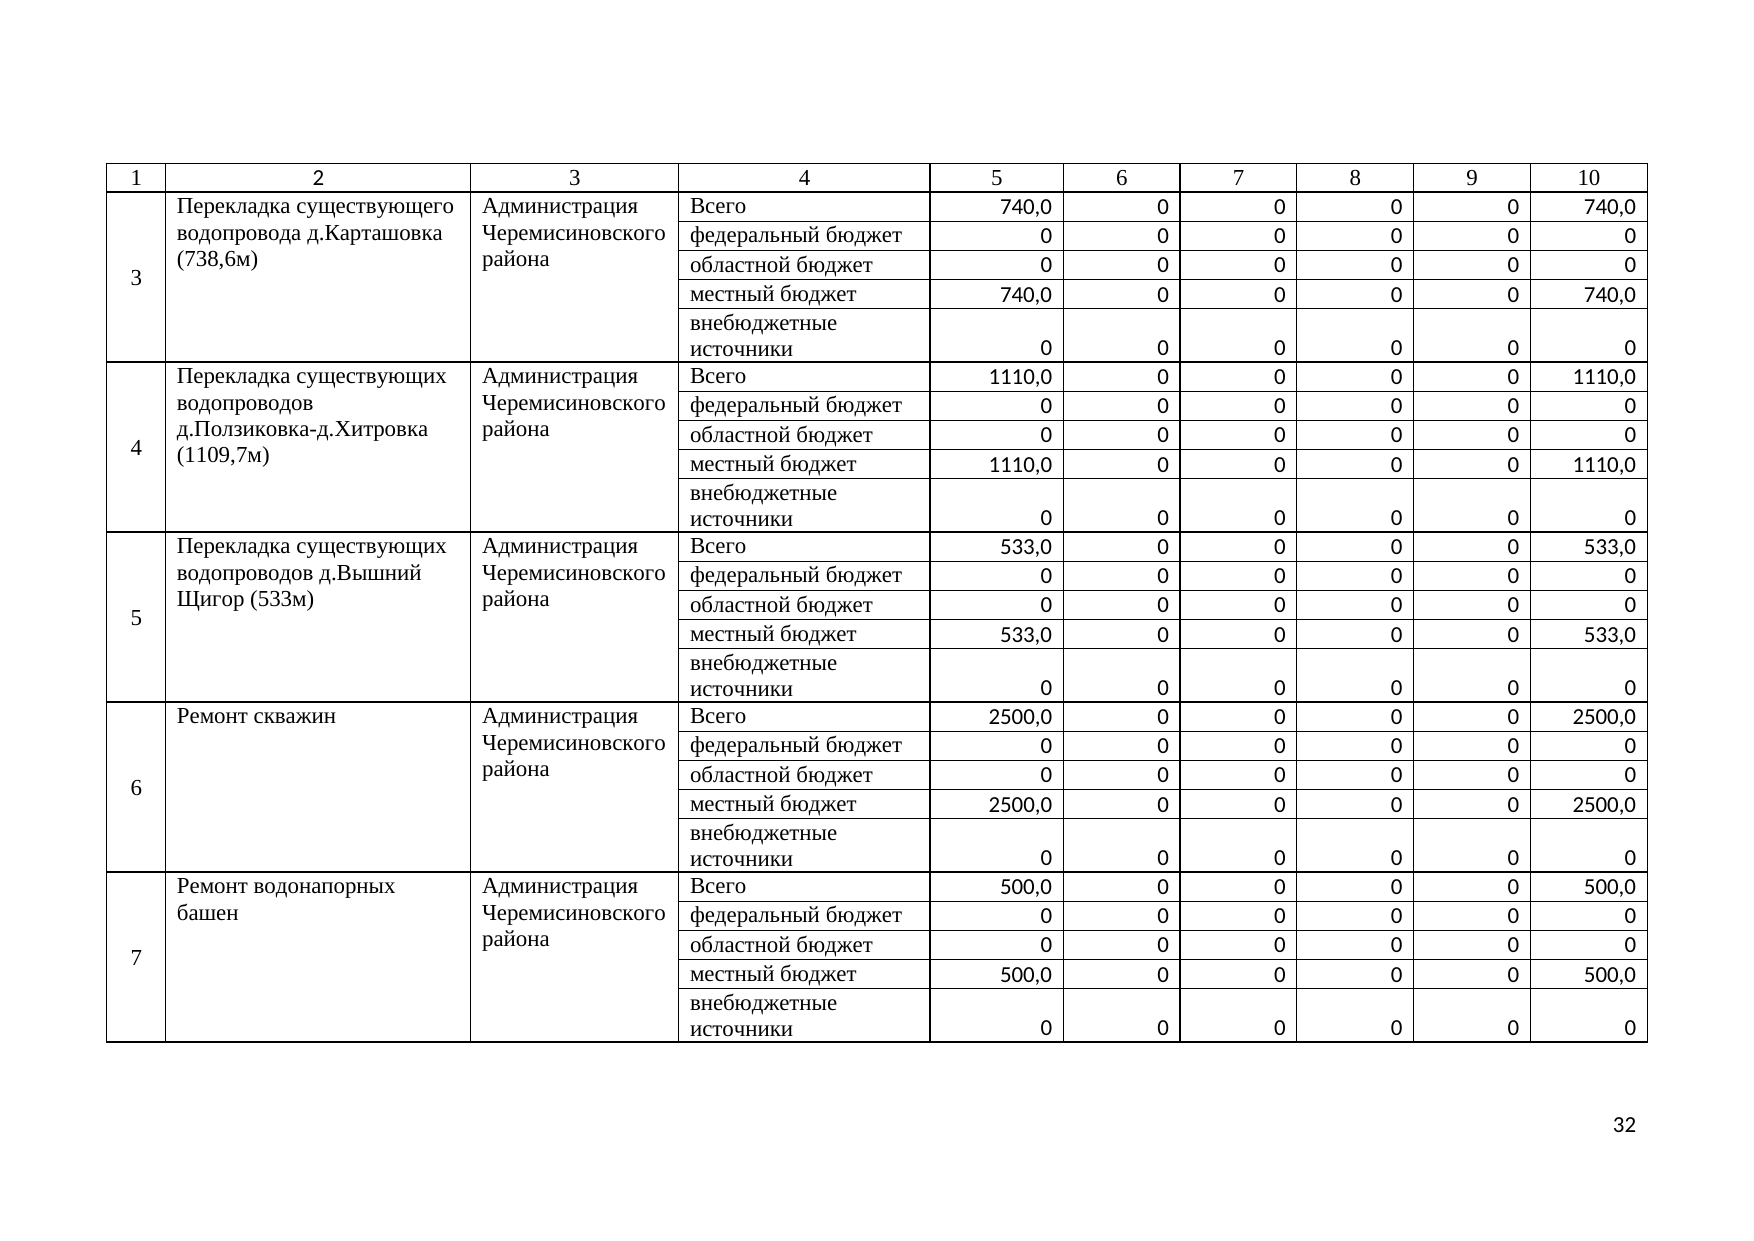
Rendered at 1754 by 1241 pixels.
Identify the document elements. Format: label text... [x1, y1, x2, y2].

table_cell федеральный бюджет [679, 222, 929, 249]
table_cell внебюджетные источники [679, 819, 929, 871]
table_cell 0 [1414, 873, 1530, 901]
table_cell 500,0 [1531, 960, 1647, 988]
table_cell 0 [1181, 703, 1296, 731]
table_cell 0 [1181, 732, 1296, 759]
table_cell 0 [931, 732, 1063, 759]
table_cell 0 [1181, 421, 1296, 449]
table_cell 0 [931, 931, 1063, 959]
table_cell 4 [679, 164, 929, 191]
table_cell Ремонт скважин [166, 703, 470, 871]
table_cell 0 [1531, 902, 1647, 929]
table_cell Перекладка существующих водопроводов д.Вышний Щигор (533м) [166, 533, 470, 701]
table_cell 0 [931, 989, 1063, 1041]
table_cell 6 [1064, 164, 1179, 191]
table_cell 0 [1531, 649, 1647, 701]
table_cell 0 [1531, 251, 1647, 279]
table_cell 0 [1414, 392, 1530, 419]
table_cell Администрация Черемисиновского района [471, 193, 678, 361]
table_cell 740,0 [931, 280, 1063, 308]
table_cell 0 [1064, 649, 1179, 701]
table_cell областной бюджет [679, 761, 929, 789]
table_cell 0 [1297, 732, 1413, 759]
table_cell Администрация Черемисиновского района [471, 363, 678, 531]
table_cell 0 [931, 902, 1063, 929]
table_cell Перекладка существующего водопровода д.Карташовка (738,6м) [166, 193, 470, 361]
table_cell 0 [1414, 450, 1530, 478]
table_cell 0 [1181, 819, 1296, 871]
table_cell 0 [1414, 649, 1530, 701]
table_cell внебюджетные источники [679, 649, 929, 701]
table_cell местный бюджет [679, 620, 929, 648]
table_cell 0 [931, 392, 1063, 419]
table_cell федеральный бюджет [679, 902, 929, 929]
table_cell 0 [1064, 450, 1179, 478]
table_cell 0 [1531, 562, 1647, 589]
table_cell 0 [1064, 280, 1179, 308]
table_cell Всего [679, 533, 929, 561]
table_cell 0 [1181, 280, 1296, 308]
table_cell 0 [1297, 450, 1413, 478]
table_cell 0 [1531, 392, 1647, 419]
table_cell 0 [1297, 533, 1413, 561]
table_cell областной бюджет [679, 931, 929, 959]
table_cell 0 [1414, 732, 1530, 759]
table_cell Ремонт водонапорных башен [166, 873, 470, 1041]
table_cell 0 [1297, 649, 1413, 701]
table_cell Перекладка существующих водопроводов д.Ползиковка-д.Хитровка (1109,7м) [166, 363, 470, 531]
table_cell 2 [166, 164, 470, 191]
table_cell 0 [1297, 960, 1413, 988]
table_cell 740,0 [1531, 193, 1647, 221]
table_cell внебюджетные источники [679, 989, 929, 1041]
table_cell 0 [1297, 819, 1413, 871]
table_cell 0 [1181, 591, 1296, 619]
table_cell 0 [1181, 989, 1296, 1041]
table_cell 1 [107, 164, 165, 191]
table_cell 2500,0 [1531, 703, 1647, 731]
table_cell 0 [1181, 363, 1296, 391]
table_cell 740,0 [1531, 280, 1647, 308]
table_cell 0 [1297, 902, 1413, 929]
table_cell 0 [1064, 251, 1179, 279]
table_cell 0 [1297, 931, 1413, 959]
table_cell 0 [1414, 960, 1530, 988]
table_cell 0 [1531, 591, 1647, 619]
table_cell 0 [1064, 931, 1179, 959]
table_cell 0 [1297, 363, 1413, 391]
table_cell 0 [1297, 761, 1413, 789]
table_cell 0 [1181, 251, 1296, 279]
table_cell 0 [1064, 562, 1179, 589]
table_cell 0 [1297, 222, 1413, 249]
table_cell 0 [1414, 703, 1530, 731]
table_cell 2500,0 [1531, 790, 1647, 818]
table_cell внебюджетные источники [679, 479, 929, 531]
table_cell 0 [1414, 280, 1530, 308]
table_cell 0 [1414, 251, 1530, 279]
table_cell 2500,0 [931, 703, 1063, 731]
table_cell 0 [1414, 309, 1530, 361]
table_cell местный бюджет [679, 280, 929, 308]
table_cell 0 [931, 562, 1063, 589]
table_cell 0 [1297, 562, 1413, 589]
table_cell 0 [1531, 479, 1647, 531]
table_cell 0 [1297, 873, 1413, 901]
table_cell Всего [679, 193, 929, 221]
table_cell 0 [1297, 790, 1413, 818]
table_cell 0 [1181, 222, 1296, 249]
table_cell федеральный бюджет [679, 562, 929, 589]
table_cell 0 [1531, 222, 1647, 249]
table_cell 533,0 [931, 620, 1063, 648]
table_cell 0 [1181, 562, 1296, 589]
table_cell 500,0 [1531, 873, 1647, 901]
table_cell 0 [1531, 761, 1647, 789]
table_cell 0 [1064, 732, 1179, 759]
table_cell 7 [107, 873, 165, 1041]
table_cell областной бюджет [679, 251, 929, 279]
table_cell 0 [1064, 902, 1179, 929]
table_cell 2500,0 [931, 790, 1063, 818]
table_cell 0 [1531, 309, 1647, 361]
table_cell 3 [107, 193, 165, 361]
table_cell 0 [931, 421, 1063, 449]
table_cell 0 [1064, 363, 1179, 391]
table_cell 0 [1531, 732, 1647, 759]
table_cell 533,0 [1531, 533, 1647, 561]
table_cell федеральный бюджет [679, 392, 929, 419]
table_cell 0 [1064, 873, 1179, 901]
table_cell Администрация Черемисиновского района [471, 703, 678, 871]
table_cell 0 [1531, 989, 1647, 1041]
table_cell 533,0 [1531, 620, 1647, 648]
table_cell 6 [107, 703, 165, 871]
table_cell 0 [1064, 989, 1179, 1041]
table_cell 0 [1181, 193, 1296, 221]
table_cell 0 [1414, 421, 1530, 449]
table_cell 0 [1414, 819, 1530, 871]
table_cell 4 [107, 363, 165, 531]
table_cell 0 [1064, 479, 1179, 531]
table_cell 0 [1297, 280, 1413, 308]
table_cell 0 [1414, 761, 1530, 789]
table_cell федеральный бюджет [679, 732, 929, 759]
table_cell 0 [1297, 193, 1413, 221]
table_cell 0 [1414, 479, 1530, 531]
table_cell областной бюджет [679, 421, 929, 449]
table_cell 3 [471, 164, 678, 191]
table_cell 1110,0 [1531, 450, 1647, 478]
table_cell местный бюджет [679, 790, 929, 818]
table_cell Всего [679, 703, 929, 731]
table_cell 0 [1181, 392, 1296, 419]
table_cell 0 [1181, 761, 1296, 789]
table_cell 0 [1414, 222, 1530, 249]
table_cell 0 [1064, 960, 1179, 988]
table_cell 0 [931, 649, 1063, 701]
table_cell 0 [1297, 392, 1413, 419]
table_cell 1110,0 [931, 363, 1063, 391]
table_cell 0 [1297, 309, 1413, 361]
table_cell 0 [1414, 620, 1530, 648]
table_cell 533,0 [931, 533, 1063, 561]
table_cell 0 [1064, 222, 1179, 249]
table_cell 10 [1531, 164, 1647, 191]
table_cell 0 [1181, 790, 1296, 818]
table_cell 0 [1181, 450, 1296, 478]
table_cell 0 [1064, 309, 1179, 361]
table_cell 500,0 [931, 873, 1063, 901]
table_cell 0 [1181, 873, 1296, 901]
table_cell 0 [1414, 931, 1530, 959]
table_cell 0 [1181, 479, 1296, 531]
table_cell 0 [931, 309, 1063, 361]
table_cell 0 [1414, 193, 1530, 221]
table_cell 0 [1064, 703, 1179, 731]
table_cell 0 [1414, 902, 1530, 929]
table_cell 0 [1064, 591, 1179, 619]
table_cell 0 [1064, 421, 1179, 449]
table_cell 0 [1064, 620, 1179, 648]
table_cell 740,0 [931, 193, 1063, 221]
table_cell 0 [1297, 620, 1413, 648]
table_cell 0 [931, 819, 1063, 871]
table_cell Всего [679, 363, 929, 391]
table_cell 0 [1181, 533, 1296, 561]
table_cell 0 [1064, 392, 1179, 419]
table_cell 0 [931, 251, 1063, 279]
table_cell 9 [1414, 164, 1530, 191]
table_cell 0 [931, 222, 1063, 249]
table_cell местный бюджет [679, 960, 929, 988]
table_cell 0 [1181, 309, 1296, 361]
table_cell 0 [1064, 193, 1179, 221]
table_cell 0 [931, 591, 1063, 619]
table_cell 8 [1297, 164, 1413, 191]
table_cell 0 [1297, 421, 1413, 449]
table_cell 0 [1531, 421, 1647, 449]
table_cell местный бюджет [679, 450, 929, 478]
table_cell областной бюджет [679, 591, 929, 619]
table_cell 5 [107, 533, 165, 701]
table_cell 0 [931, 761, 1063, 789]
table_cell внебюджетные источники [679, 309, 929, 361]
table_cell 0 [931, 479, 1063, 531]
table_cell 0 [1181, 902, 1296, 929]
table_cell 0 [1297, 989, 1413, 1041]
table_cell 0 [1414, 989, 1530, 1041]
table_cell 0 [1181, 649, 1296, 701]
table_cell 5 [931, 164, 1063, 191]
table_cell 7 [1181, 164, 1296, 191]
table_cell 1110,0 [1531, 363, 1647, 391]
table_cell 0 [1414, 591, 1530, 619]
table_cell 0 [1181, 620, 1296, 648]
table_cell 0 [1531, 819, 1647, 871]
table_cell 0 [1064, 790, 1179, 818]
table_cell Администрация Черемисиновского района [471, 873, 678, 1041]
table_cell 0 [1414, 363, 1530, 391]
table_cell 0 [1297, 251, 1413, 279]
table_cell 0 [1181, 931, 1296, 959]
table_cell Администрация Черемисиновского района [471, 533, 678, 701]
table_cell 0 [1297, 479, 1413, 531]
table_cell 0 [1064, 819, 1179, 871]
table_cell 0 [1064, 533, 1179, 561]
table_cell 0 [1297, 591, 1413, 619]
table_cell 0 [1414, 533, 1530, 561]
table_cell 0 [1414, 562, 1530, 589]
table_cell 0 [1181, 960, 1296, 988]
table_cell 0 [1414, 790, 1530, 818]
table_cell 0 [1297, 703, 1413, 731]
table_cell 0 [1531, 931, 1647, 959]
table_cell 1110,0 [931, 450, 1063, 478]
table_cell 0 [1064, 761, 1179, 789]
table_cell Всего [679, 873, 929, 901]
table_cell 500,0 [931, 960, 1063, 988]
